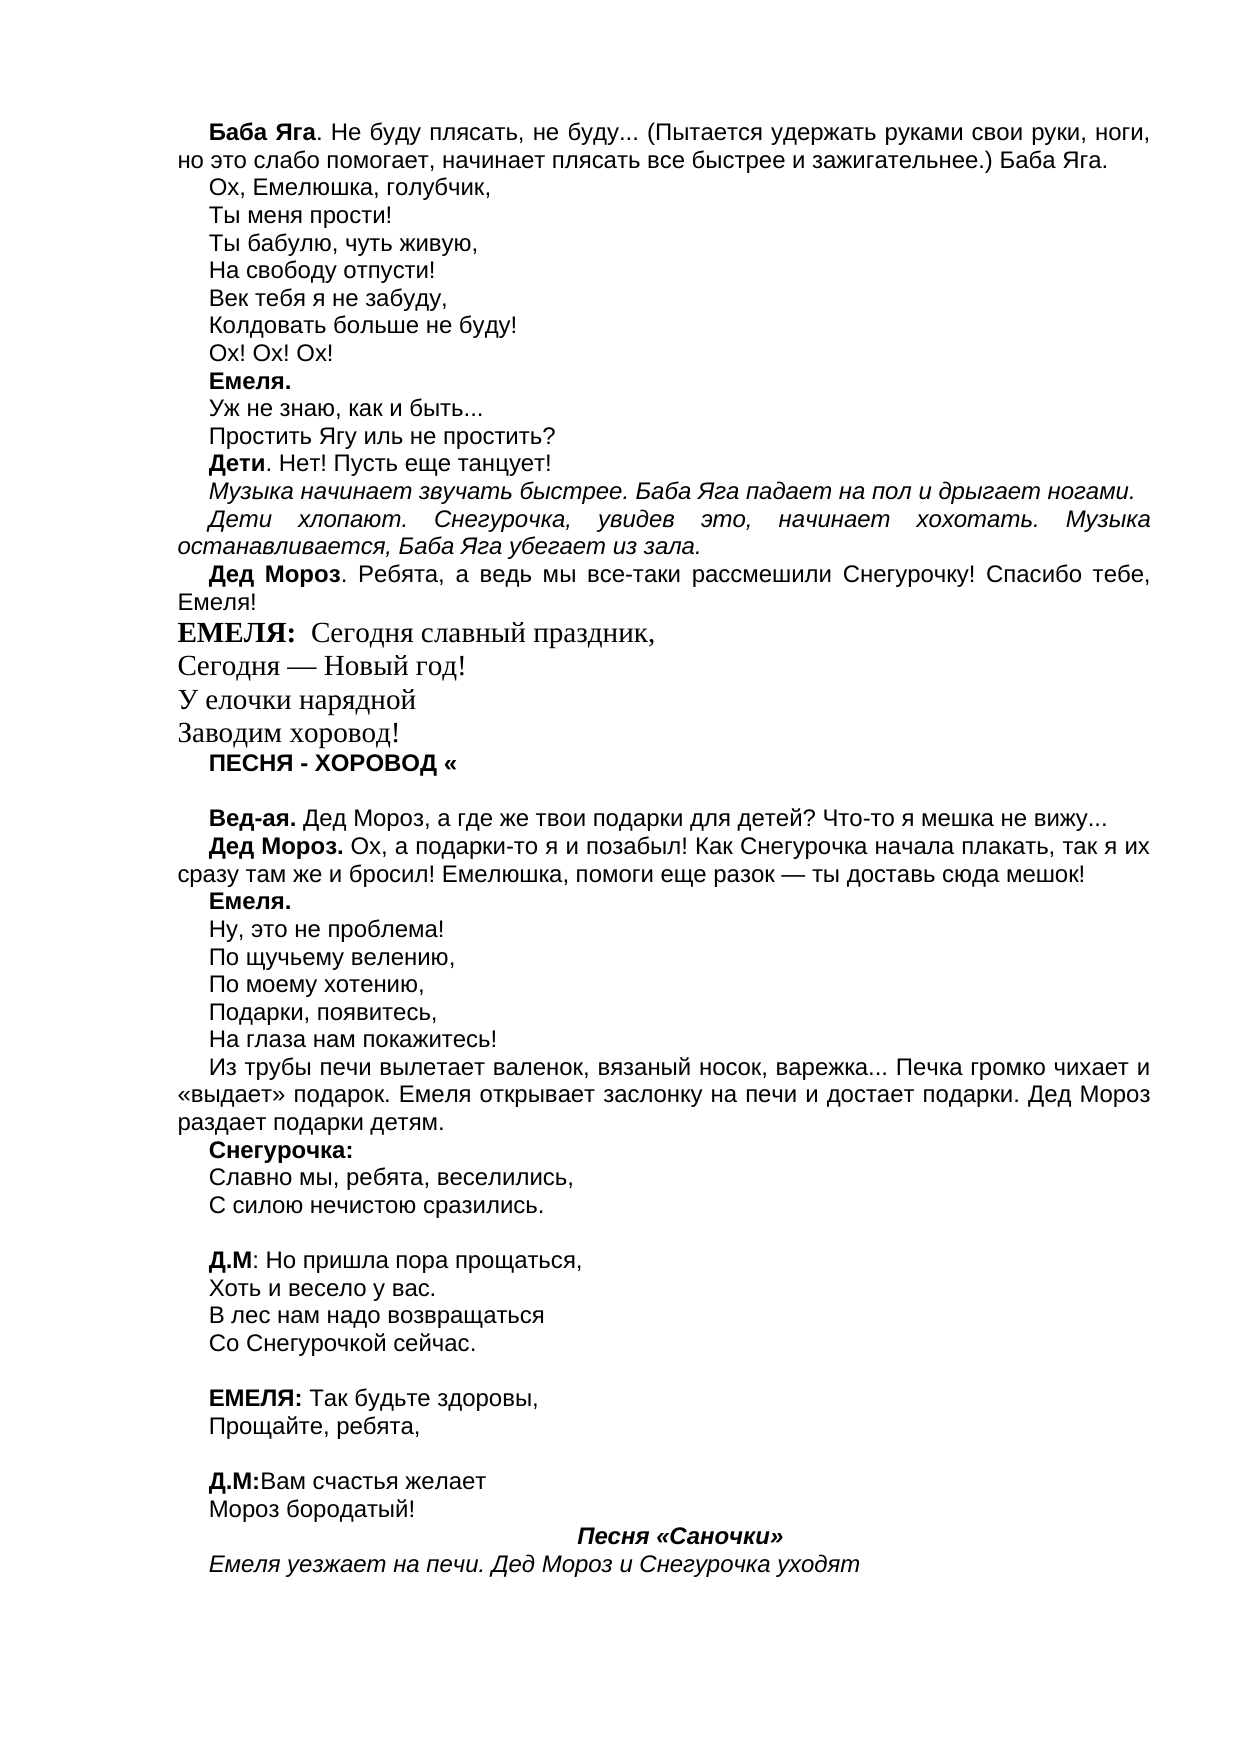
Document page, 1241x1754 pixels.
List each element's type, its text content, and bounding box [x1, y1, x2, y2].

text Прощайте, ребята, [177, 1412, 1152, 1439]
text Емеля. [177, 887, 1152, 915]
text Со Снегурочкой сейчас. [177, 1329, 1152, 1356]
text Д.М: Но пришла пора прощаться, [177, 1246, 1152, 1274]
text ЕМЕЛЯ: Так будьте здоровы, [177, 1384, 1152, 1412]
text По щучьему велению, [177, 942, 1152, 970]
text Ох! Ох! Ох! [177, 339, 1152, 367]
text Хоть и весело у вас. [177, 1274, 1152, 1301]
text Ох, Емелюшка, голубчик, [177, 173, 1152, 201]
text Песня «Саночки» [177, 1522, 1152, 1550]
text По моему хотению, [177, 970, 1152, 998]
text Ты меня прости! [177, 201, 1152, 228]
text Век тебя я не забуду, [177, 284, 1152, 311]
text Подарки, появитесь, [177, 998, 1152, 1025]
text На свободу отпусти! [177, 256, 1152, 284]
text Заводим хоровод! [177, 716, 1152, 749]
text Вед-ая. Дед Мороз, а где же твои подарки для детей? Что-то я мешка не вижу... [177, 804, 1152, 832]
text У елочки нарядной [177, 682, 1152, 716]
text С силою нечистою сразились. [177, 1191, 1152, 1218]
text Сегодня — Новый год! [177, 648, 1152, 682]
text Славно мы, ребята, веселились, [177, 1163, 1152, 1191]
text Простить Ягу иль не простить? [177, 422, 1152, 449]
text В лес нам надо возвращаться [177, 1301, 1152, 1329]
text Дети хлопают. Снегурочка, увидев это, начинает хохотать. Музыка останавливается, Баба Яга убегает из зала. [177, 504, 1152, 560]
text Дед Мороз. Ребята, а ведь мы все-таки рассмешили Снегурочку! Спасибо тебе, Емеля! [177, 560, 1152, 615]
text Д.М:Вам счастья желает [177, 1467, 1152, 1494]
text Баба Яга. Не буду плясать, не буду... (Пытается удержать руками свои руки, ноги, но это слабо помогает, начинает плясать все быстрее и зажигательнее.) Баба Яга. [177, 118, 1152, 173]
text Ну, это не проблема! [177, 915, 1152, 942]
text Из трубы печи вылетает валенок, вязаный носок, варежка... Печка громко чихает и «выдает» подарок. Емеля открывает заслонку на печи и достает подарки. Дед Мороз раздает подарки детям. [177, 1053, 1152, 1136]
text Емеля уезжает на печи. Дед Мороз и Снегурочка уходят [177, 1550, 1152, 1577]
text Мороз бородатый! [177, 1494, 1152, 1522]
text На глаза нам покажитесь! [177, 1025, 1152, 1053]
text Снегурочка: [177, 1136, 1152, 1163]
text Музыка начинает звучать быстрее. Баба Яга падает на пол и дрыгает ногами. [177, 477, 1152, 504]
text Колдовать больше не буду! [177, 311, 1152, 339]
text ПЕСНЯ - ХОРОВОД « [177, 749, 1152, 777]
text Дети. Нет! Пусть еще танцует! [177, 449, 1152, 477]
text Дед Мороз. Ох, а подарки-то я и позабыл! Как Снегурочка начала плакать, так я их сразу там же и бросил! Емелюшка, помоги еще разок — ты доставь сюда мешок! [177, 832, 1152, 887]
text ЕМЕЛЯ: Сегодня славный праздник, [177, 615, 1152, 648]
text Емеля. [177, 367, 1152, 394]
text Уж не знаю, как и быть... [177, 394, 1152, 422]
text Ты бабулю, чуть живую, [177, 228, 1152, 256]
